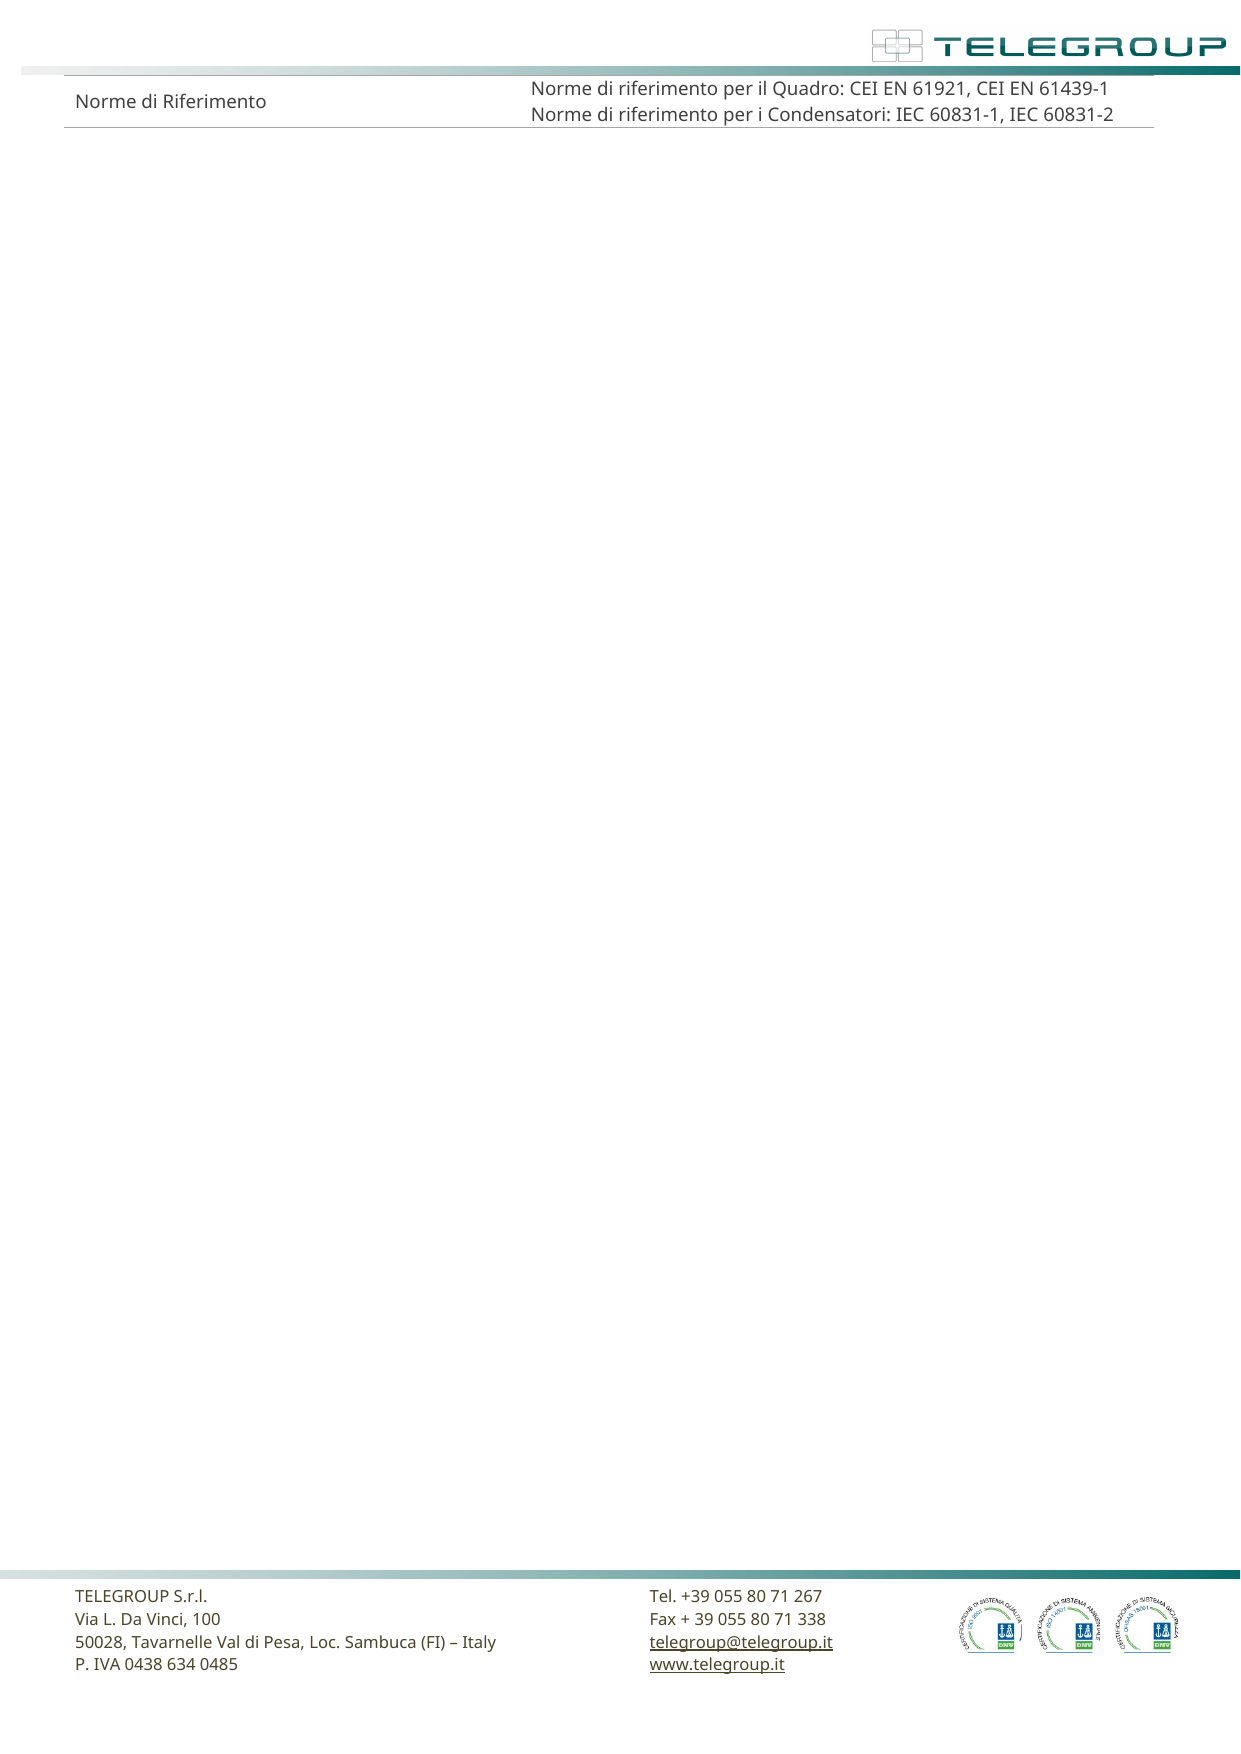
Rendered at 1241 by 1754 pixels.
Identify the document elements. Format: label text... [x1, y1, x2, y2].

picture [1037, 1598, 1100, 1653]
picture [866, 26, 1232, 66]
table_cell Norme di riferimento per il Quadro: CEI EN 61921, CEI EN 61439-1 Norme di riferimento per i Condensatori: IEC 60831-1, IEC 60831-2 [519, 76, 1154, 127]
table_cell Norme di Riferimento [64, 76, 519, 127]
picture [1115, 1597, 1179, 1653]
picture [959, 1598, 1022, 1653]
